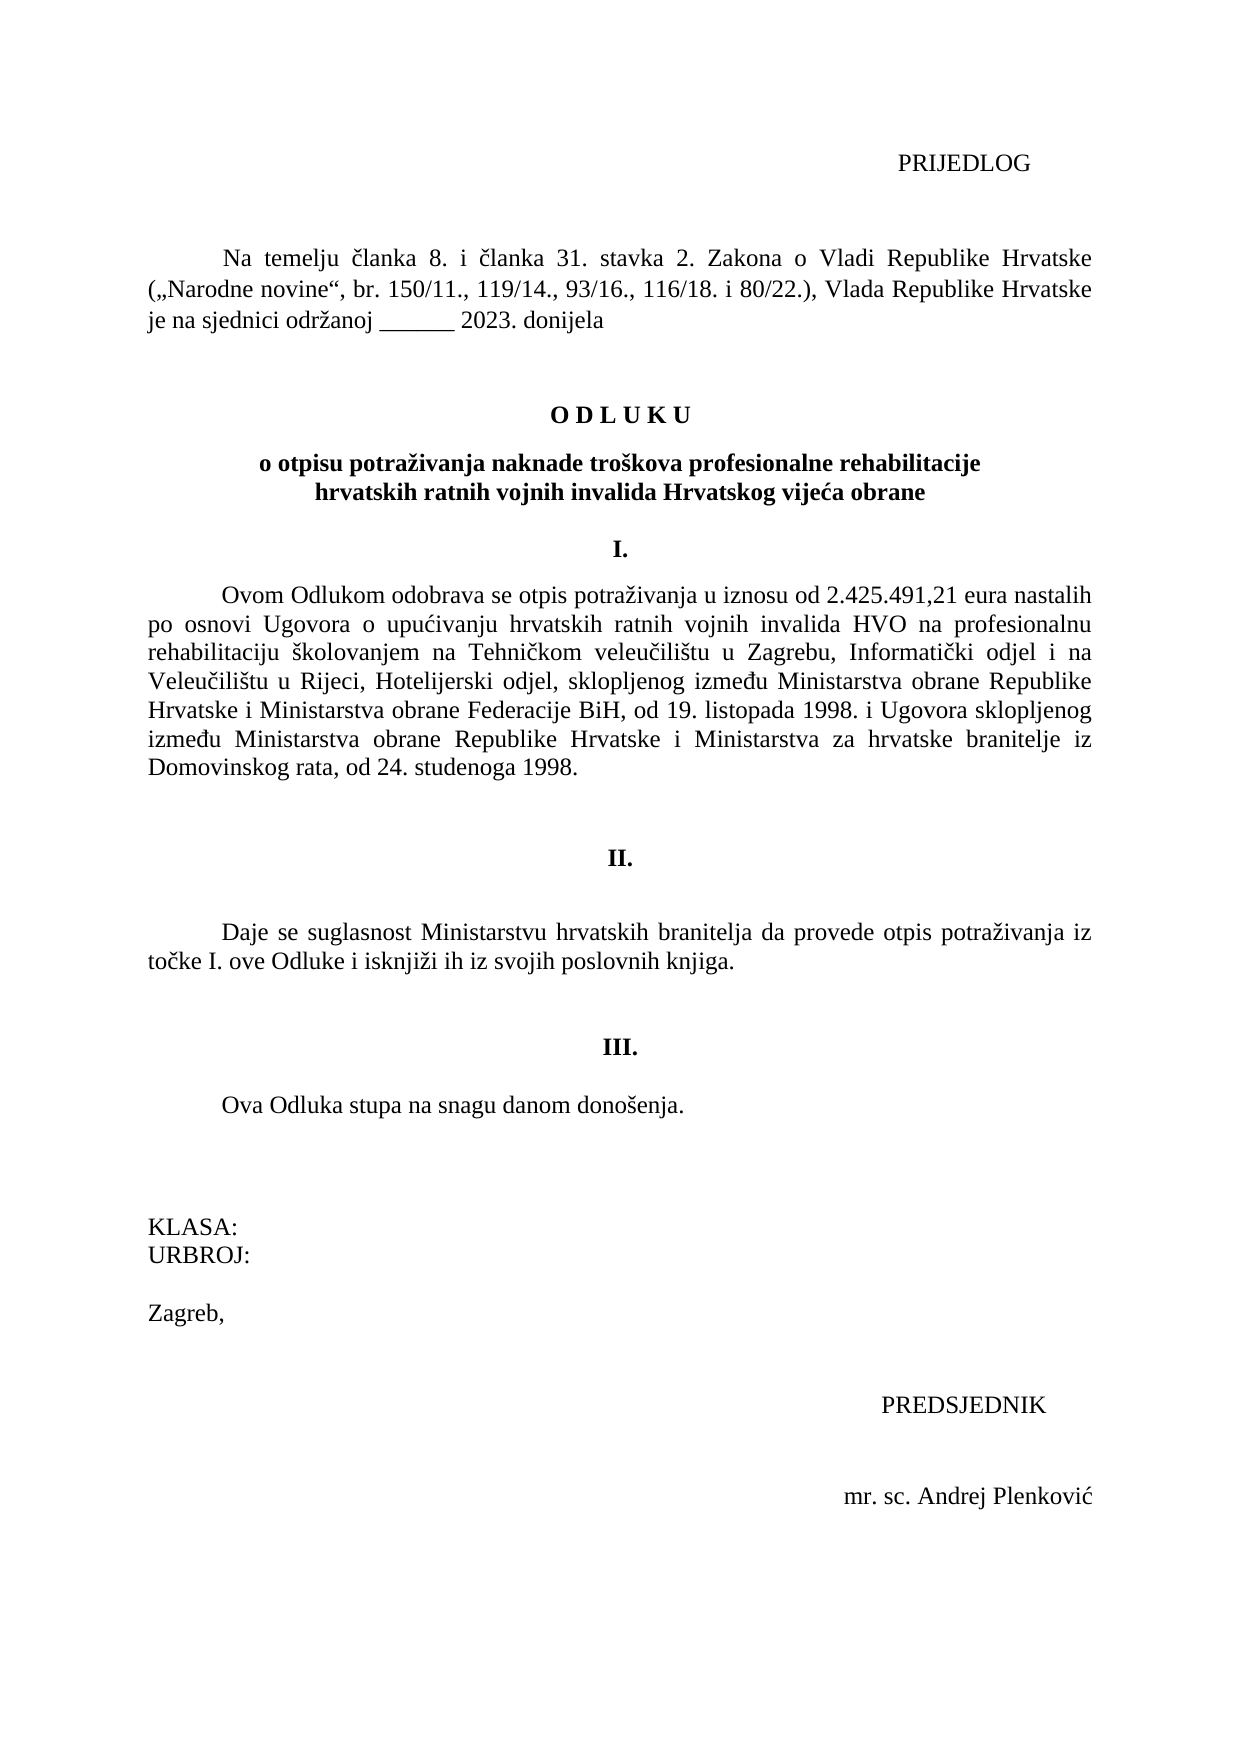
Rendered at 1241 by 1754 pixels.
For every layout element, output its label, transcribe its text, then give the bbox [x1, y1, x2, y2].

text PREDSJEDNIK [148, 1391, 1093, 1419]
text Daje se suglasnost Ministarstvu hrvatskih branitelja da provede otpis potraživanja iz točke I. ove Odluke i isknjiži ih iz svojih poslovnih knjiga. [148, 917, 1093, 975]
text Ova Odluka stupa na snagu danom donošenja. [148, 1090, 1093, 1119]
text mr. sc. Andrej Plenković [148, 1481, 1093, 1510]
text URBROJ: [148, 1241, 1093, 1269]
text o otpisu potraživanja naknade troškova profesionalne rehabilitacije [148, 448, 1093, 477]
text III. [148, 1032, 1093, 1061]
text KLASA: [148, 1212, 1093, 1241]
text Na temelju članka 8. i članka 31. stavka 2. Zakona o Vladi Republike Hrvatske („Narodne novine“, br. 150/11., 119/14., 93/16., 116/18. i 80/22.), Vlada Republike Hrvatske je na sjednici održanoj ______ 2023. donijela [148, 243, 1093, 334]
text II. [148, 843, 1093, 872]
text PRIJEDLOG [148, 148, 1093, 176]
text I. [148, 534, 1093, 563]
text Ovom Odlukom odobrava se otpis potraživanja u iznosu od 2.425.491,21 eura nastalih po osnovi Ugovora o upućivanju hrvatskih ratnih vojnih invalida HVO na profesionalnu rehabilitaciju školovanjem na Tehničkom veleučilištu u Zagrebu, Informatički odjel i na Veleučilištu u Rijeci, Hotelijerski odjel, sklopljenog između Ministarstva obrane Republike Hrvatske i Ministarstva obrane Federacije BiH, od 19. listopada 1998. i Ugovora sklopljenog između Ministarstva obrane Republike Hrvatske i Ministarstva za hrvatske branitelje iz Domovinskog rata, od 24. studenoga 1998. [148, 580, 1093, 781]
text Zagreb, [148, 1298, 1093, 1327]
text hrvatskih ratnih vojnih invalida Hrvatskog vijeća obrane [148, 477, 1093, 506]
text O D L U K U [148, 401, 1093, 429]
